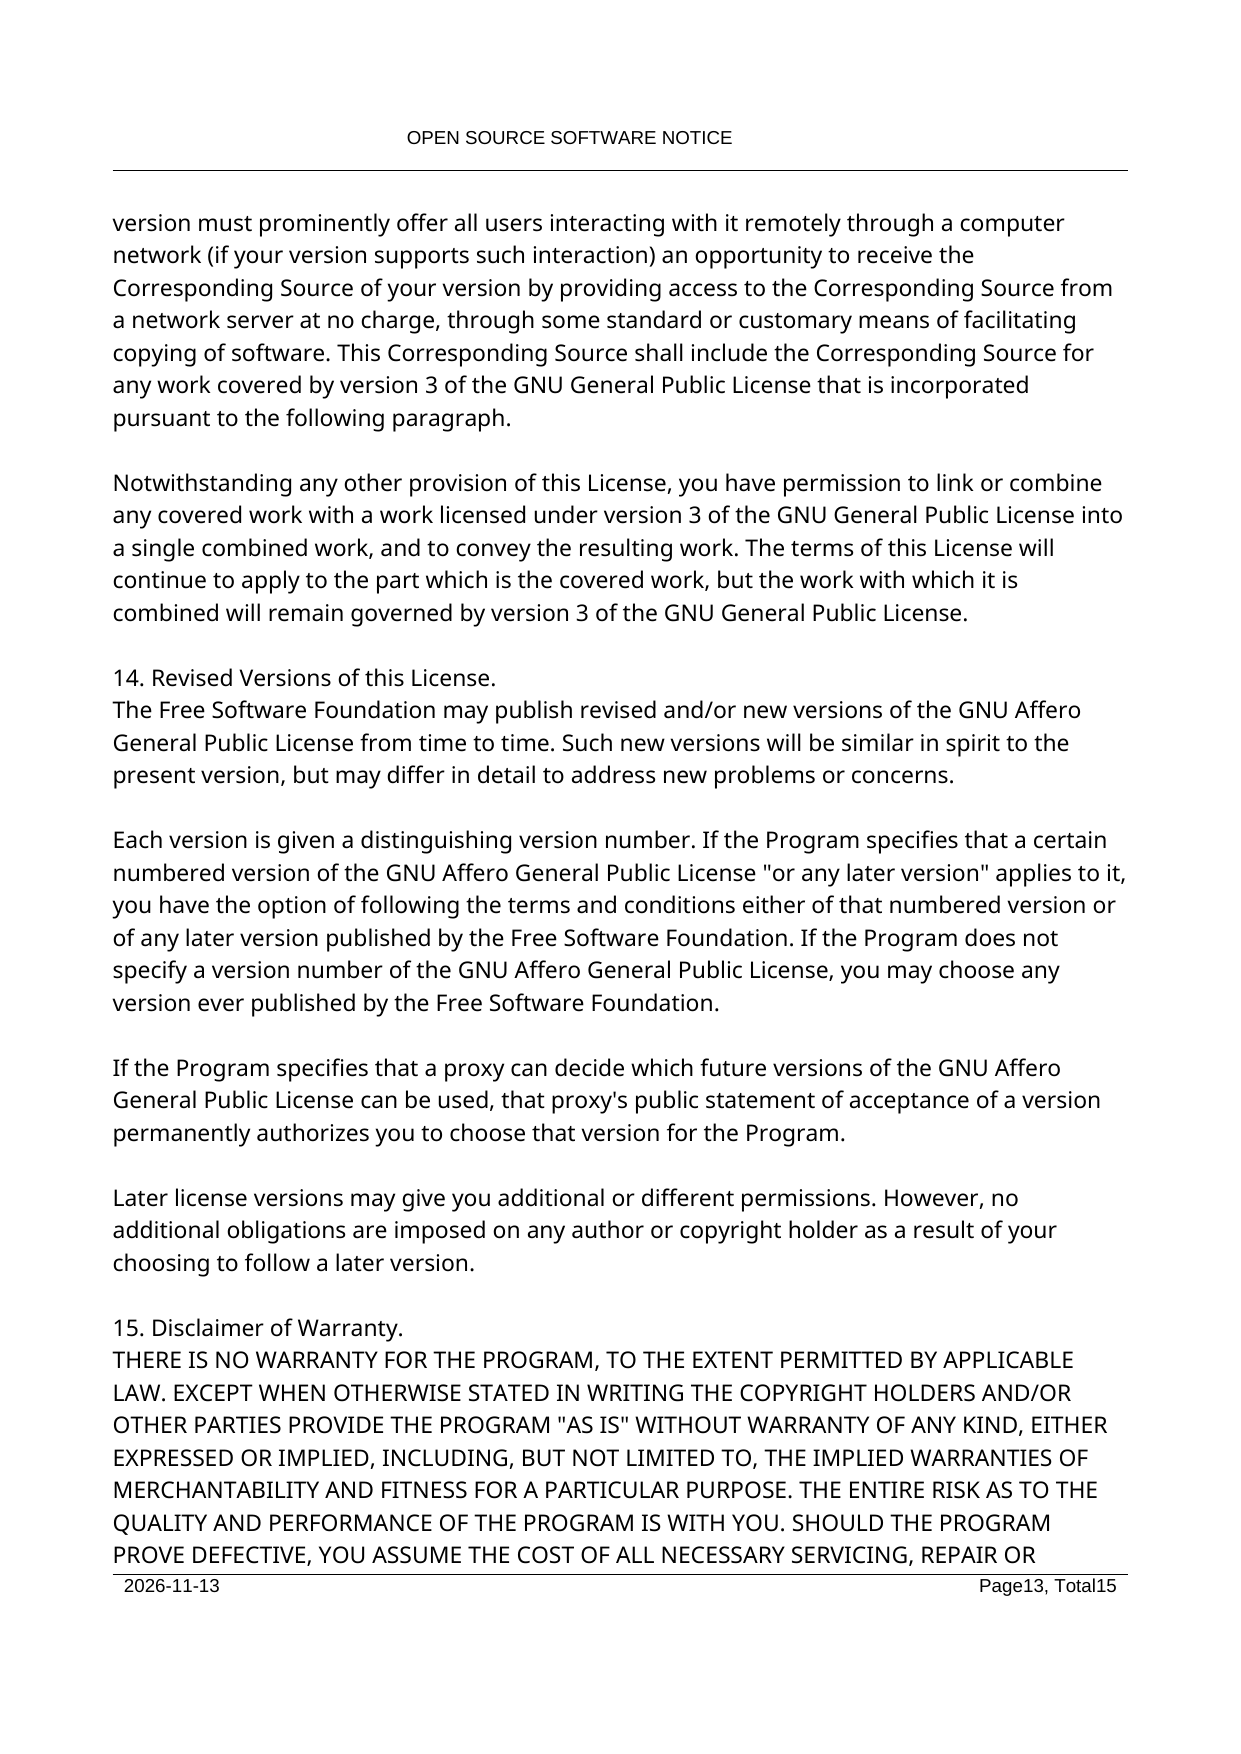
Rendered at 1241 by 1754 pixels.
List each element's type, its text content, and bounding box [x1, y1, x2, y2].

text Later license versions may give you additional or different permissions. However, no additional obligations are imposed on any author or copyright holder as a result of your choosing to follow a later version. [112, 1181, 1128, 1279]
text Each version is given a distinguishing version number. If the Program specifies that a certain numbered version of the GNU Affero General Public License "or any later version" applies to it, you have the option of following the terms and conditions either of that numbered version or of any later version published by the Free Software Foundation. If the Program does not specify a version number of the GNU Affero General Public License, you may choose any version ever published by the Free Software Foundation. [112, 824, 1128, 1019]
text The Free Software Foundation may publish revised and/or new versions of the GNU Affero General Public License from time to time. Such new versions will be similar in spirit to the present version, but may differ in detail to address new problems or concerns. [112, 694, 1128, 791]
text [112, 206, 1128, 434]
text Notwithstanding any other provision of this License, you have permission to link or combine any covered work with a work licensed under version 3 of the GNU General Public License into a single combined work, and to convey the resulting work. The terms of this License will continue to apply to the part which is the covered work, but the work with which it is combined will remain governed by version 3 of the GNU General Public License. [112, 466, 1128, 629]
text 15. Disclaimer of Warranty. [112, 1311, 1128, 1344]
text 14. Revised Versions of this License. [112, 661, 1128, 694]
text If the Program specifies that a proxy can decide which future versions of the GNU Affero General Public License can be used, that proxy's public statement of acceptance of a version permanently authorizes you to choose that version for the Program. [112, 1051, 1128, 1149]
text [112, 1344, 1128, 1571]
